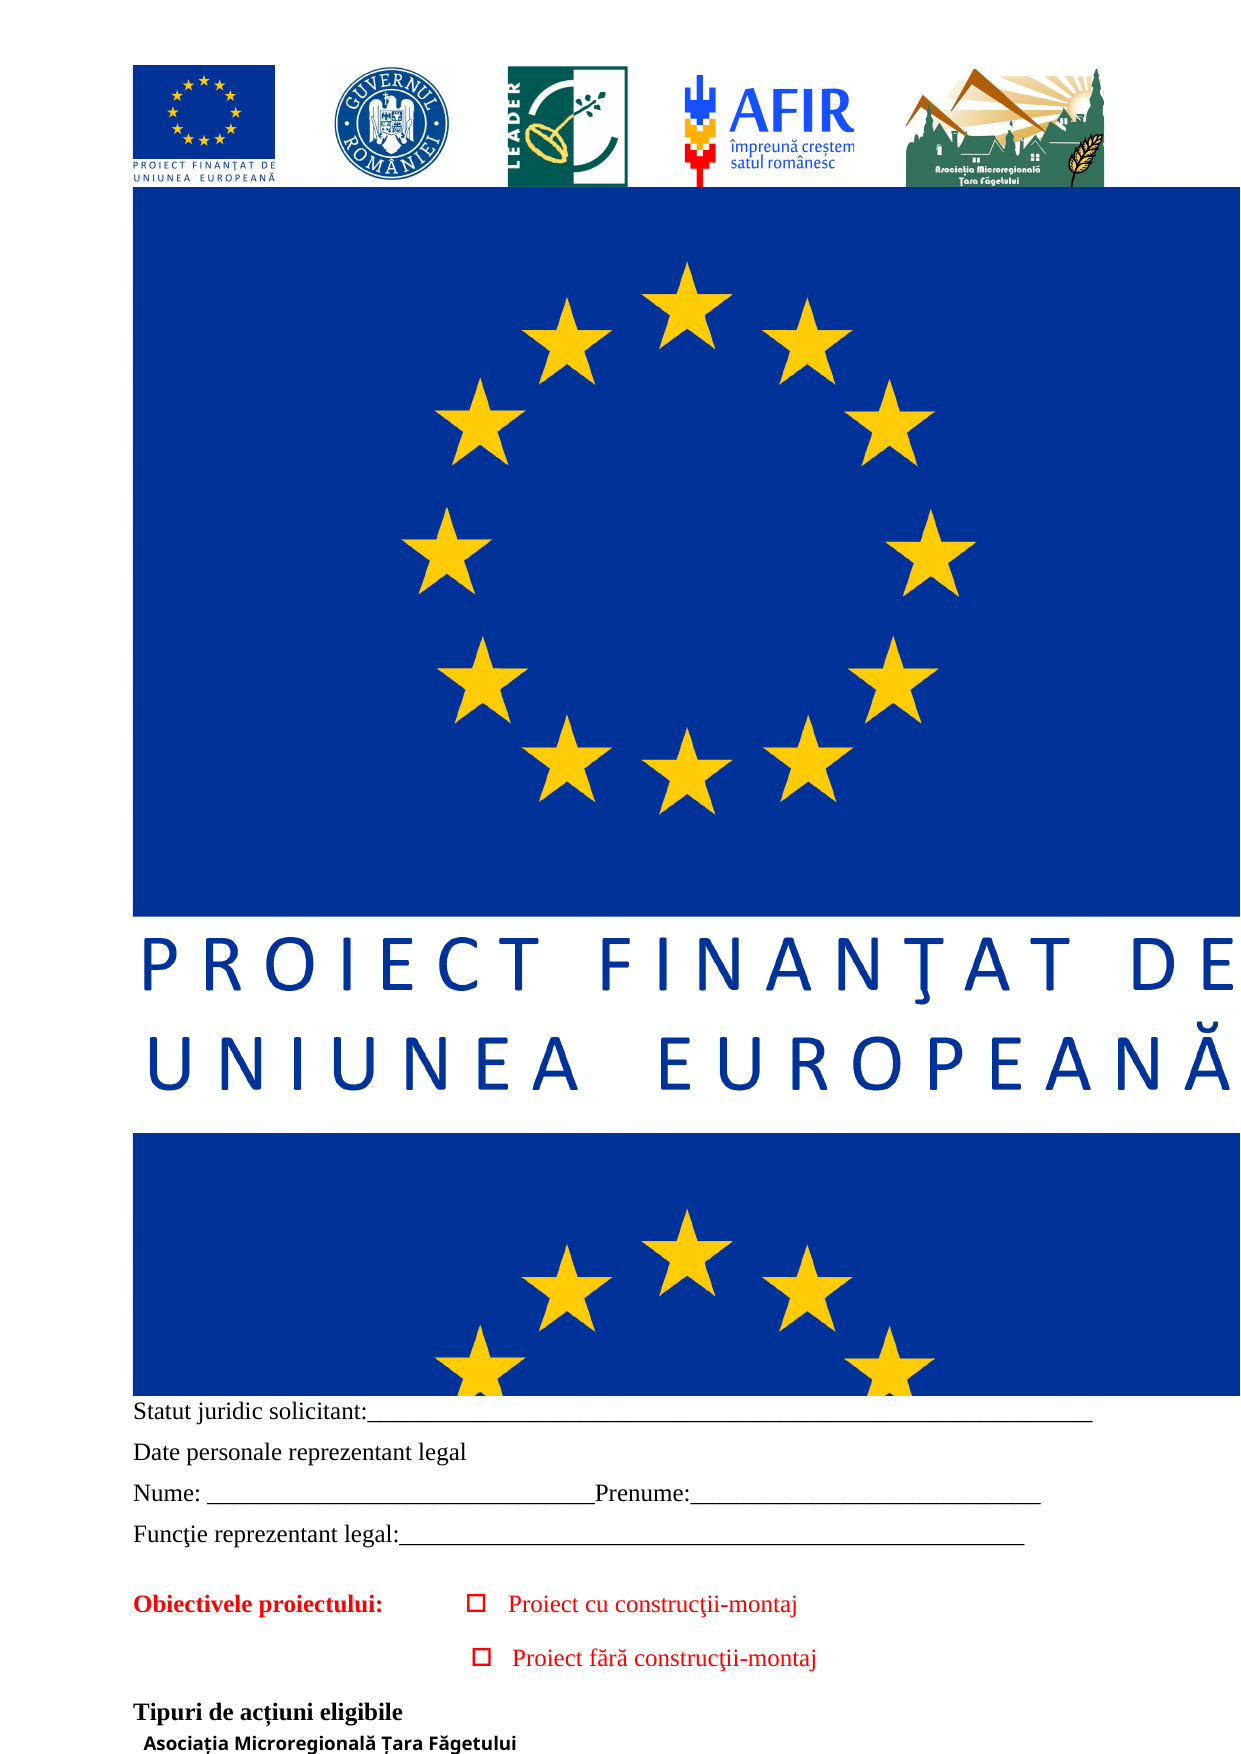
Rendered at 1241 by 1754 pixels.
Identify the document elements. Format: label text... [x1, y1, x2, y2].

text Proiect fără construcţii-montaj [133, 1643, 1107, 1672]
text Nume: _______________________________Prenume:____________________________ [133, 1478, 1107, 1507]
text Date personale reprezentant legal [133, 1437, 1107, 1466]
text Obiectivele proiectului: Proiect cu construcţii-montaj [133, 1589, 1107, 1618]
text Tipuri de acțiuni eligibile [133, 1697, 1107, 1726]
text Statut juridic solicitant:__________________________________________________________ [133, 1396, 1107, 1424]
picture [132, 59, 1241, 1396]
text Funcţie reprezentant legal:__________________________________________________ [133, 1519, 1107, 1577]
